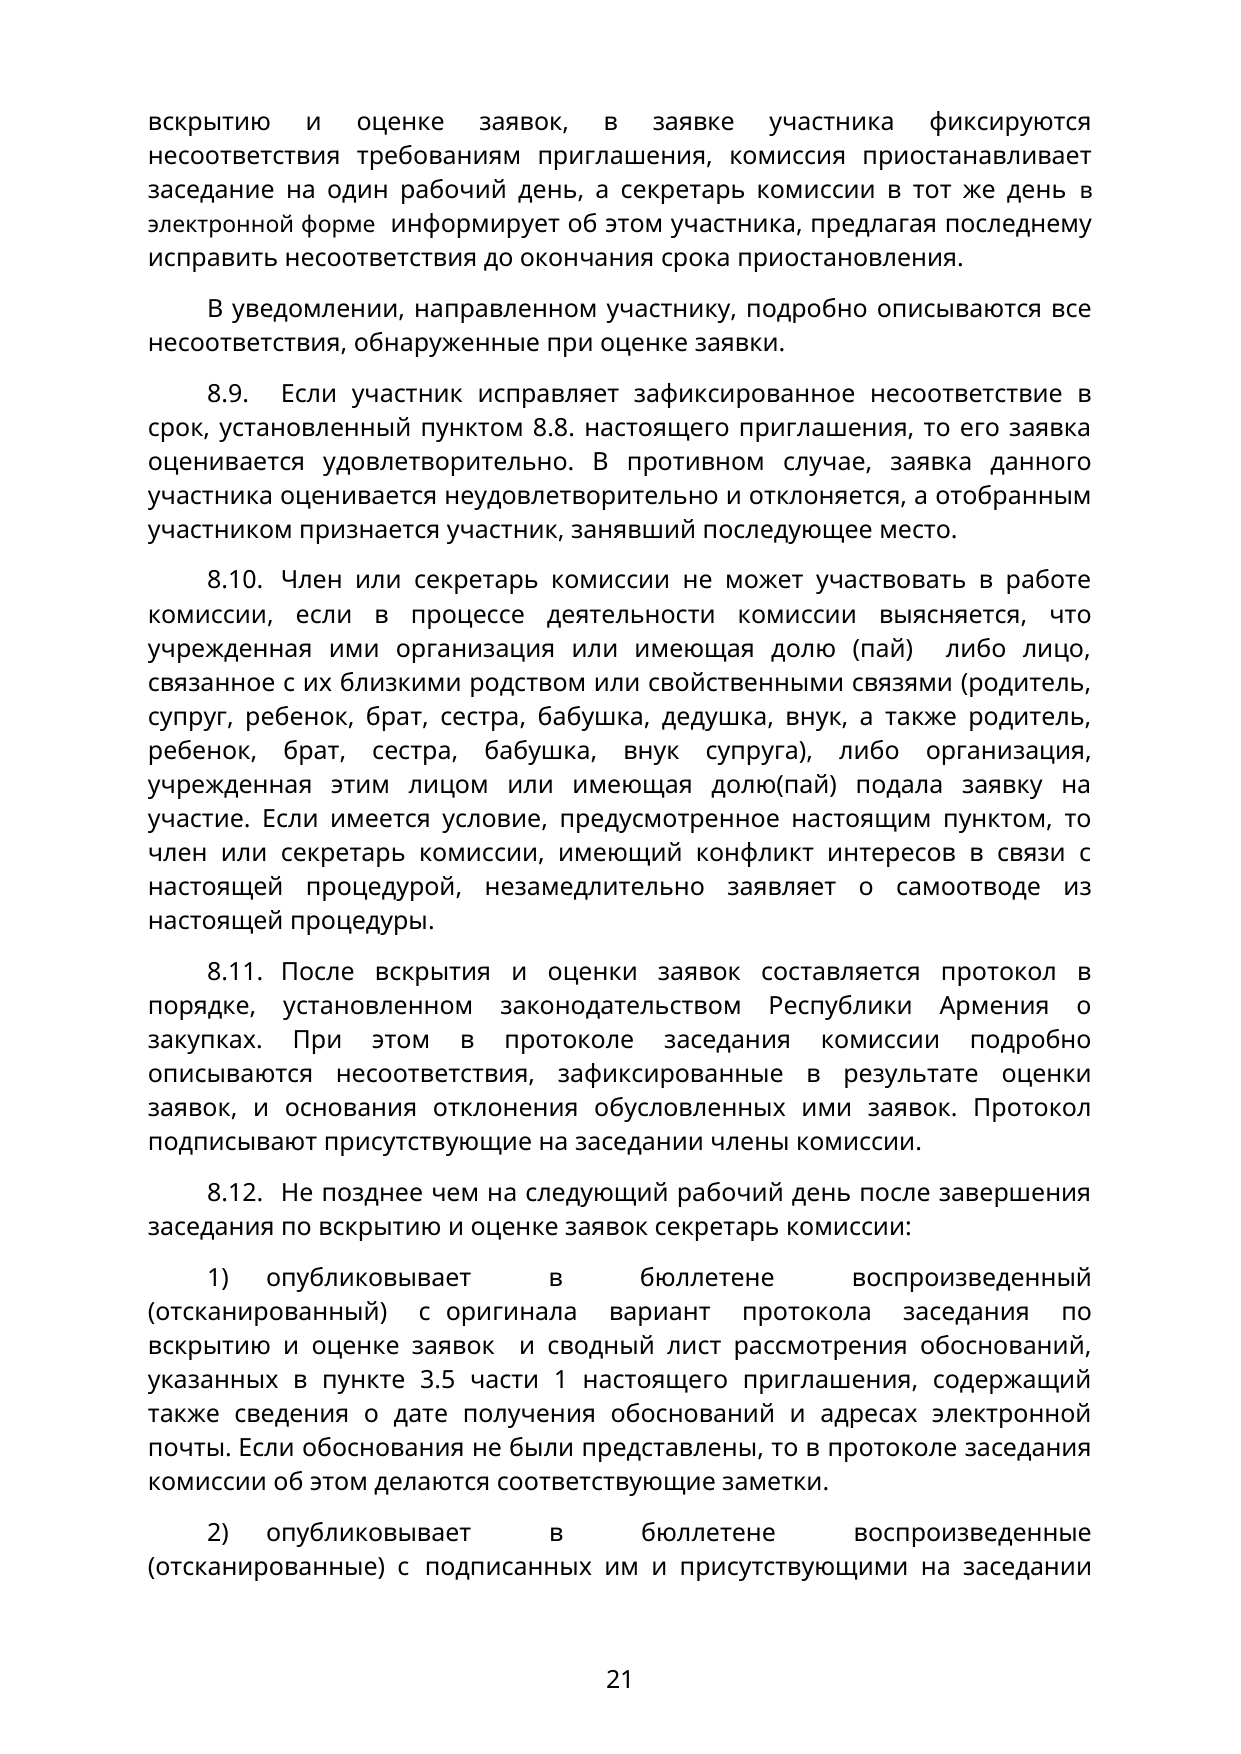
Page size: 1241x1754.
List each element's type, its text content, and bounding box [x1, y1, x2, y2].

text 1) опубликовывает в бюллетене воспроизведенный (отсканированный) с оригинала вариант протокола заседания по вскрытию и оценке заявок и сводный лист рассмотрения обоснований, указанных в пункте 3.5 части 1 настоящего приглашения, содержащий также сведения о дате получения обоснований и адресах электронной почты. Если обоснования не были представлены, то в протоколе заседания комиссии об этом делаются соответствующие заметки. [148, 1259, 1092, 1498]
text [148, 103, 1092, 274]
text 8.11. После вскрытия и оценки заявок составляется протокол в порядке, установленном законодательством Республики Армения о закупках. При этом в протоколе заседания комиссии подробно описываются несоответствия, зафиксированные в результате оценки заявок, и основания отклонения обусловленных ими заявок. Протокол подписывают присутствующие на заседании члены комиссии. [148, 953, 1092, 1158]
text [148, 1515, 1092, 1583]
text 8.12. Не позднее чем на следующий рабочий день после завершения заседания по вскрытию и оценке заявок секретарь комиссии: [148, 1174, 1092, 1243]
text В уведомлении, направленном участнику, подробно описываются все несоответствия, обнаруженные при оценке заявки. [148, 290, 1092, 358]
text 8.10. Член или секретарь комиссии не может участвовать в работе комиссии, если в процессе деятельности комиссии выясняется, что учрежденная ими организация или имеющая долю (пай) либо лицо, связанное с их близкими родством или свойственными связями (родитель, супруг, ребенок, брат, сестра, бабушка, дедушка, внук, а также родитель, ребенок, брат, сестра, бабушка, внук супруга), либо организация, учрежденная этим лицом или имеющая долю(пай) подала заявку на участие. Если имеется условие, предусмотренное настоящим пунктом, то член или секретарь комиссии, имеющий конфликт интересов в связи с настоящей процедурой, незамедлительно заявляет о самоотводе из настоящей процедуры. [148, 562, 1092, 937]
text 8.9. Если участник исправляет зафиксированное несоответствие в срок, установленный пунктом 8.8. настоящего приглашения, то его заявка оценивается удовлетворительно. В противном случае, заявка данного участника оценивается неудовлетворительно и отклоняется, а отобранным участником признается участник, занявший последующее место. [148, 375, 1092, 546]
